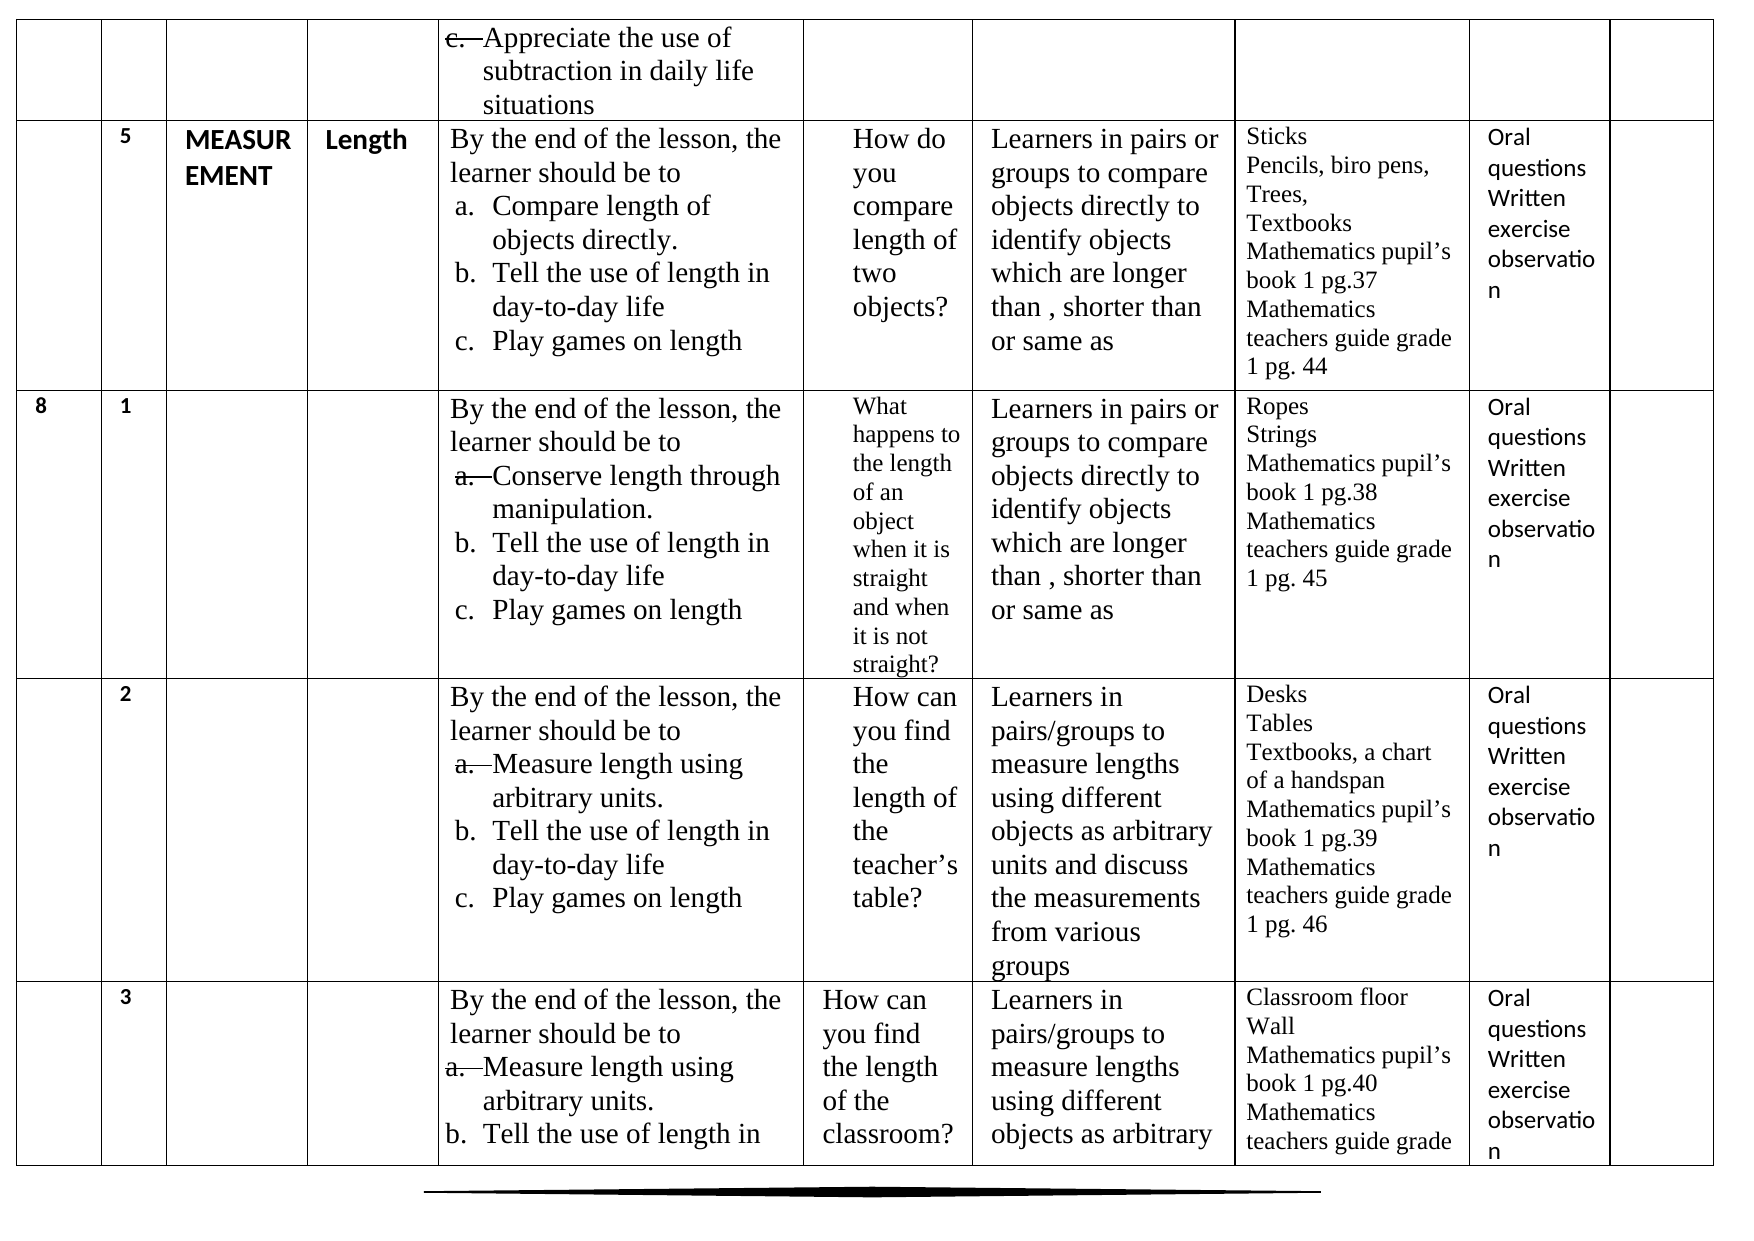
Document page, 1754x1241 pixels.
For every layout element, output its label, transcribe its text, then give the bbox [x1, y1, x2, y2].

table_cell [17, 20, 101, 120]
table_cell Desks Tables Textbooks, a chart of a handspan Mathematics pupil’s book 1 pg.39 Mathematics teachers guide grade 1 pg. 46 [1236, 679, 1469, 981]
table_cell [17, 982, 101, 1165]
table_cell [308, 982, 438, 1165]
table_cell Ropes Strings Mathematics pupil’s book 1 pg.38 Mathematics teachers guide grade 1 pg. 45 [1236, 391, 1469, 678]
table_cell Oral questions Written exercise observation [1470, 121, 1609, 390]
table_cell Learners in pairs or groups to compare objects directly to identify objects which are longer than , shorter than or same as [973, 121, 1234, 390]
table_cell How can you find the length of the teacher’s table? [804, 679, 972, 981]
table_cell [1236, 982, 1469, 1165]
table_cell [804, 982, 972, 1165]
table_cell [167, 20, 307, 120]
table_cell Learners in pairs or groups to compare objects directly to identify objects which are longer than , shorter than or same as [973, 391, 1234, 678]
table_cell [973, 20, 1234, 120]
table_cell [308, 391, 438, 678]
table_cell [973, 982, 1234, 1165]
table_cell 5 [102, 121, 166, 390]
table_cell [1611, 121, 1713, 390]
table_cell [167, 679, 307, 981]
table_cell Sticks Pencils, biro pens, Trees, Textbooks Mathematics pupil’s book 1 pg.37 Mathematics teachers guide grade 1 pg. 44 [1236, 121, 1469, 390]
table_cell 3 [102, 982, 166, 1165]
table_cell Oral questions Written exercise observation [1470, 679, 1609, 981]
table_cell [1470, 20, 1609, 120]
table_cell By the end of the lesson, the learner should be to Compare length of objects directly. Tell the use of length in day-to-day life Play games on length [439, 121, 803, 390]
table_cell [308, 679, 438, 981]
table_cell [1611, 391, 1713, 678]
table_cell Oral questions Written exercise observation [1470, 391, 1609, 678]
table_cell [1611, 679, 1713, 981]
table_cell 4 [102, 20, 166, 120]
table_cell [1611, 20, 1713, 120]
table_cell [439, 20, 803, 120]
table_cell [308, 20, 438, 120]
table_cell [439, 982, 803, 1165]
table_cell Learners in pairs/groups to measure lengths using different objects as arbitrary units and discuss the measurements from various groups [973, 679, 1234, 981]
table_cell [167, 982, 307, 1165]
table_cell 1 [102, 391, 166, 678]
table_cell What happens to the length of an object when it is straight and when it is not straight? [804, 391, 972, 678]
table_cell How do you compare length of two objects? [804, 121, 972, 390]
table_cell 8 [17, 391, 101, 678]
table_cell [1236, 20, 1469, 120]
table_cell [17, 679, 101, 981]
table_cell [1611, 982, 1713, 1165]
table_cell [1470, 982, 1609, 1165]
table_cell MEASUREMENT [167, 121, 307, 390]
table_cell By the end of the lesson, the learner should be to Conserve length through manipulation. Tell the use of length in day-to-day life Play games on length [439, 391, 803, 678]
table_cell [17, 121, 101, 390]
table_cell Length [308, 121, 438, 390]
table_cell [804, 20, 972, 120]
table_cell [167, 391, 307, 678]
table_cell 2 [102, 679, 166, 981]
